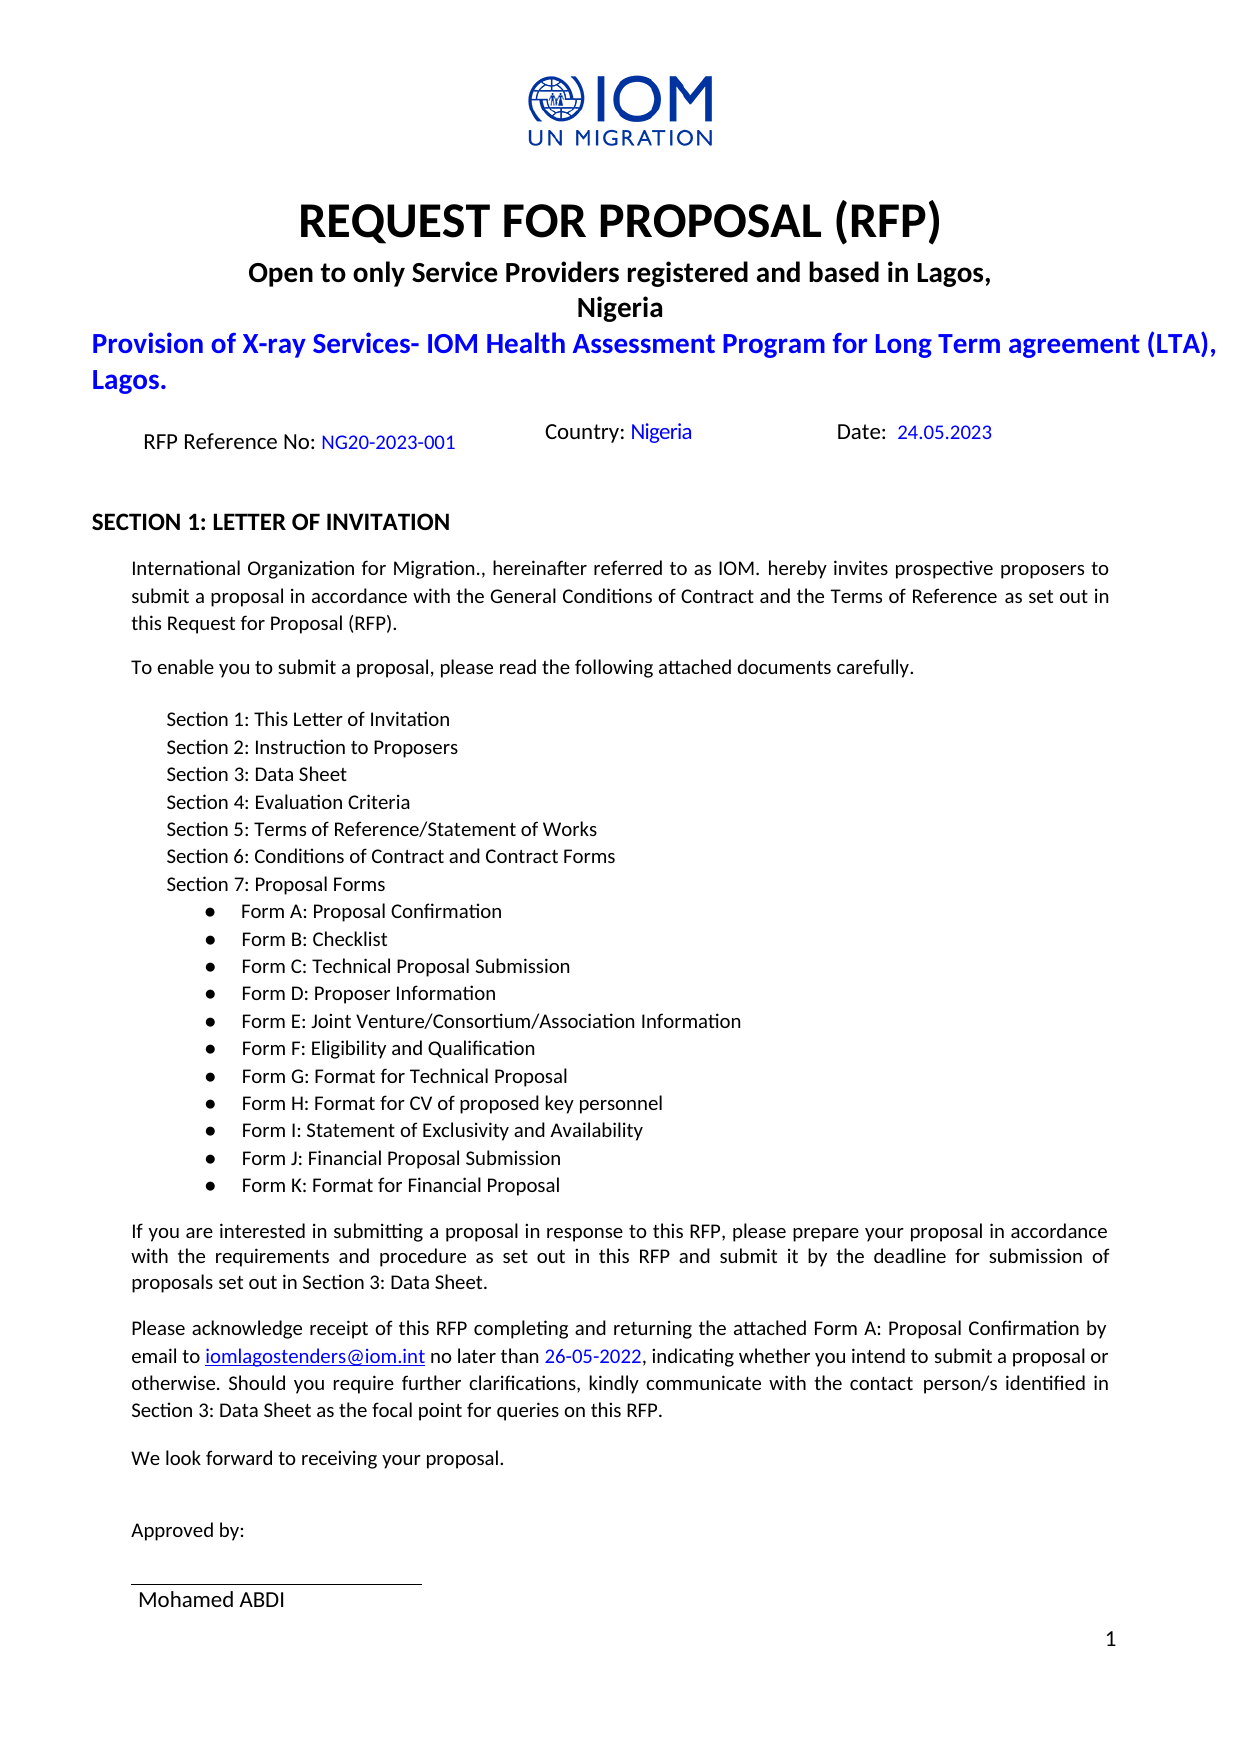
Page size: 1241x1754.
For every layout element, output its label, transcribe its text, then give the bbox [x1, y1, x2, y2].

text Section 5: Terms of Reference/Statement of Works Section 6: Conditions of Contract and Contract Forms Section 7: Proposal Forms [166, 816, 618, 896]
text International Organization for Migration., hereinafter referred to as IOM. hereby invites prospective proposers to submit a proposal in accordance with the General Conditions of Contract and the Terms of Reference as set out in this Request for Proposal (RFP). [131, 556, 1109, 636]
text If you are interested in submitting a proposal in response to this RFP, please prepare your proposal in accordance with the requirements and procedure as set out in this RFP and submit it by the deadline for submission of proposals set out in Section 3: Data Sheet. [131, 1218, 1109, 1294]
list Form A: Proposal Confirmation [203, 898, 1219, 924]
list Form D: Proposer Information [204, 981, 1219, 1006]
list Form K: Format for Financial Proposal [204, 1173, 1219, 1198]
text Mohamed ABDI [92, 1579, 1219, 1613]
text Section 1: This Letter of Invitation Section 2: Instruction to Proposers Section 3: Data Sheet [166, 707, 460, 787]
table_header Date: 24.05.2023 [814, 421, 1144, 483]
list Form G: Format for Technical Proposal [204, 1063, 1219, 1088]
picture [524, 75, 716, 147]
table_header Country: Nigeria [514, 421, 814, 483]
list Form J: Financial Proposal Submission [204, 1145, 1219, 1171]
title REQUEST FOR PROPOSAL (RFP) [212, 189, 1028, 250]
list Form H: Format for CV of proposed key personnel [204, 1090, 1219, 1116]
subtitle SECTION 1: LETTER OF INVITATION [92, 506, 1219, 536]
text We look forward to receiving your proposal. [131, 1446, 1219, 1471]
list Form E: Joint Venture/Consortium/Association Information [204, 1008, 1219, 1033]
table_header RFP Reference No: NG20-2023-001 [122, 421, 513, 483]
text Section 4: Evaluation Criteria [166, 789, 1219, 814]
text Please acknowledge receipt of this RFP completing and returning the attached Form A: Proposal Confirmation by email to iomlagostenders@iom.int no later than 26-05-2022, indicating whether you intend to submit a proposal or otherwise. Should you require further clarifications, kindly communicate with the contact person/s identified in Section 3: Data Sheet as the focal point for queries on this RFP. [131, 1315, 1109, 1423]
title Open to only Service Providers registered and based in Lagos, Nigeria [212, 254, 1028, 325]
list Form F: Eligibility and Qualification [204, 1035, 1219, 1061]
list Form I: Statement of Exclusivity and Availability [204, 1118, 1219, 1143]
list Form C: Technical Proposal Submission [204, 953, 1219, 978]
text Approved by: [131, 1517, 1219, 1543]
text Provision of X-ray Services- IOM Health Assessment Program for Long Term agreement (LTA), Lagos. [92, 325, 1219, 396]
list Form B: Checklist [204, 926, 1219, 951]
text To enable you to submit a proposal, please read the following attached documents carefully. [131, 654, 1219, 680]
